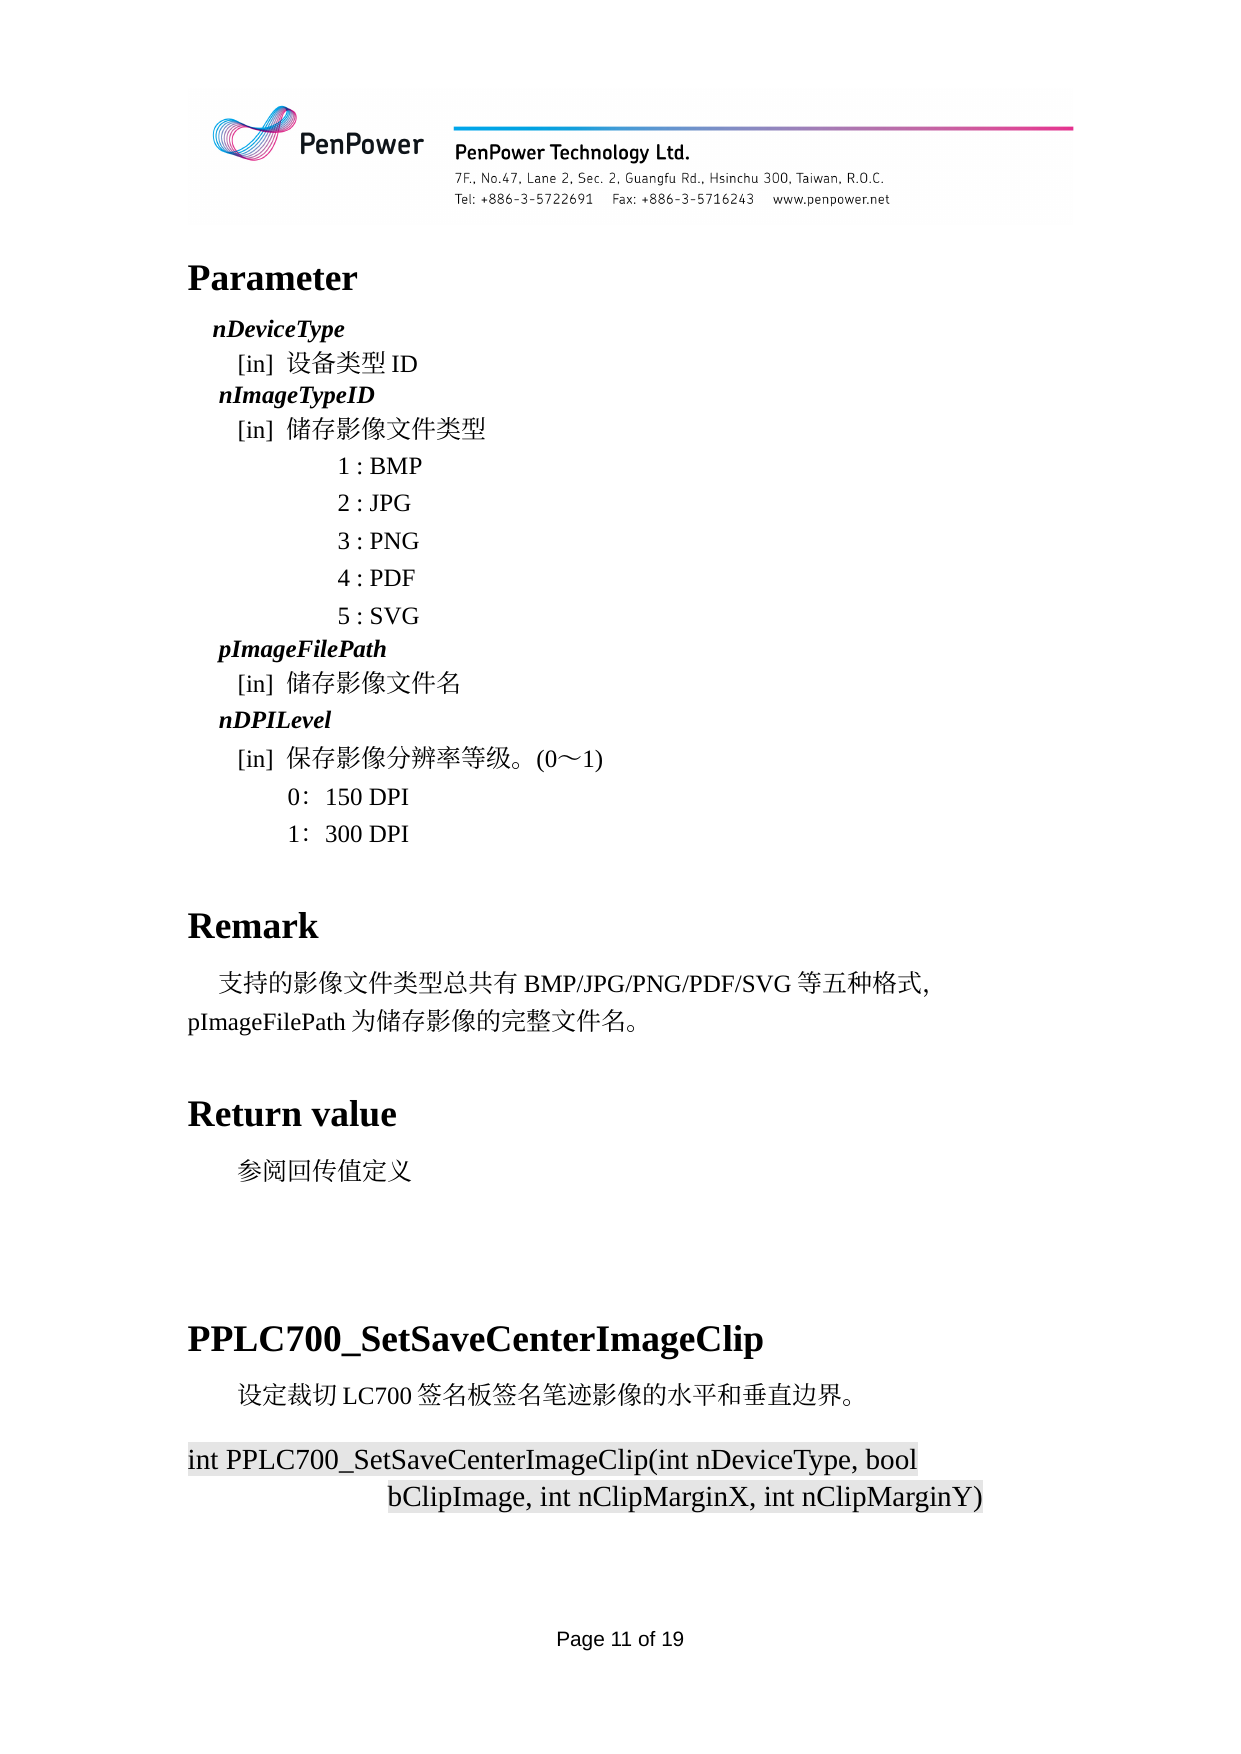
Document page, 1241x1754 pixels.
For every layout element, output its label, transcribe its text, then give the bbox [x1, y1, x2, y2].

text Return value [187, 1075, 1053, 1150]
text nDPILevel [187, 700, 1053, 738]
text 5 : SVG [187, 597, 1053, 634]
text PPLC700_SetSaveCenterImageClip [187, 1300, 1053, 1375]
text 4 : PDF [187, 559, 1053, 597]
text int PPLC700_SetSaveCenterImageClip(int nDeviceType, bool [187, 1440, 1053, 1478]
text Remark [187, 888, 1053, 963]
text 设定裁切LC700签名板签名笔迹影像的水平和垂直边界。 [187, 1375, 1053, 1411]
text nImageTypeID [187, 380, 1053, 409]
text 2 : JPG [187, 484, 1053, 522]
text pImageFilePath [187, 634, 1053, 663]
text 1：300 DPI [237, 813, 1053, 850]
text Parameter [187, 239, 1053, 314]
text [in] 储存影像文件名 [187, 663, 1053, 700]
text bClipImage, int nClipMarginX, int nClipMarginY) [337, 1478, 1053, 1515]
text 参阅回传值定义 [187, 1150, 1053, 1188]
text [in] 储存影像文件类型 [187, 409, 1053, 447]
text nDeviceType [187, 314, 1053, 343]
text [in] 设备类型ID [187, 343, 1053, 380]
text [in] 保存影像分辨率等级。(0～1) [187, 738, 1053, 775]
text 1 : BMP [187, 447, 1053, 484]
text 0：150 DPI [237, 775, 1053, 813]
text 支持的影像文件类型总共有BMP/JPG/PNG/PDF/SVG等五种格式，pImageFilePath为储存影像的完整文件名。 [187, 963, 1053, 1038]
picture [187, 88, 1074, 225]
text 3 : PNG [187, 522, 1053, 559]
